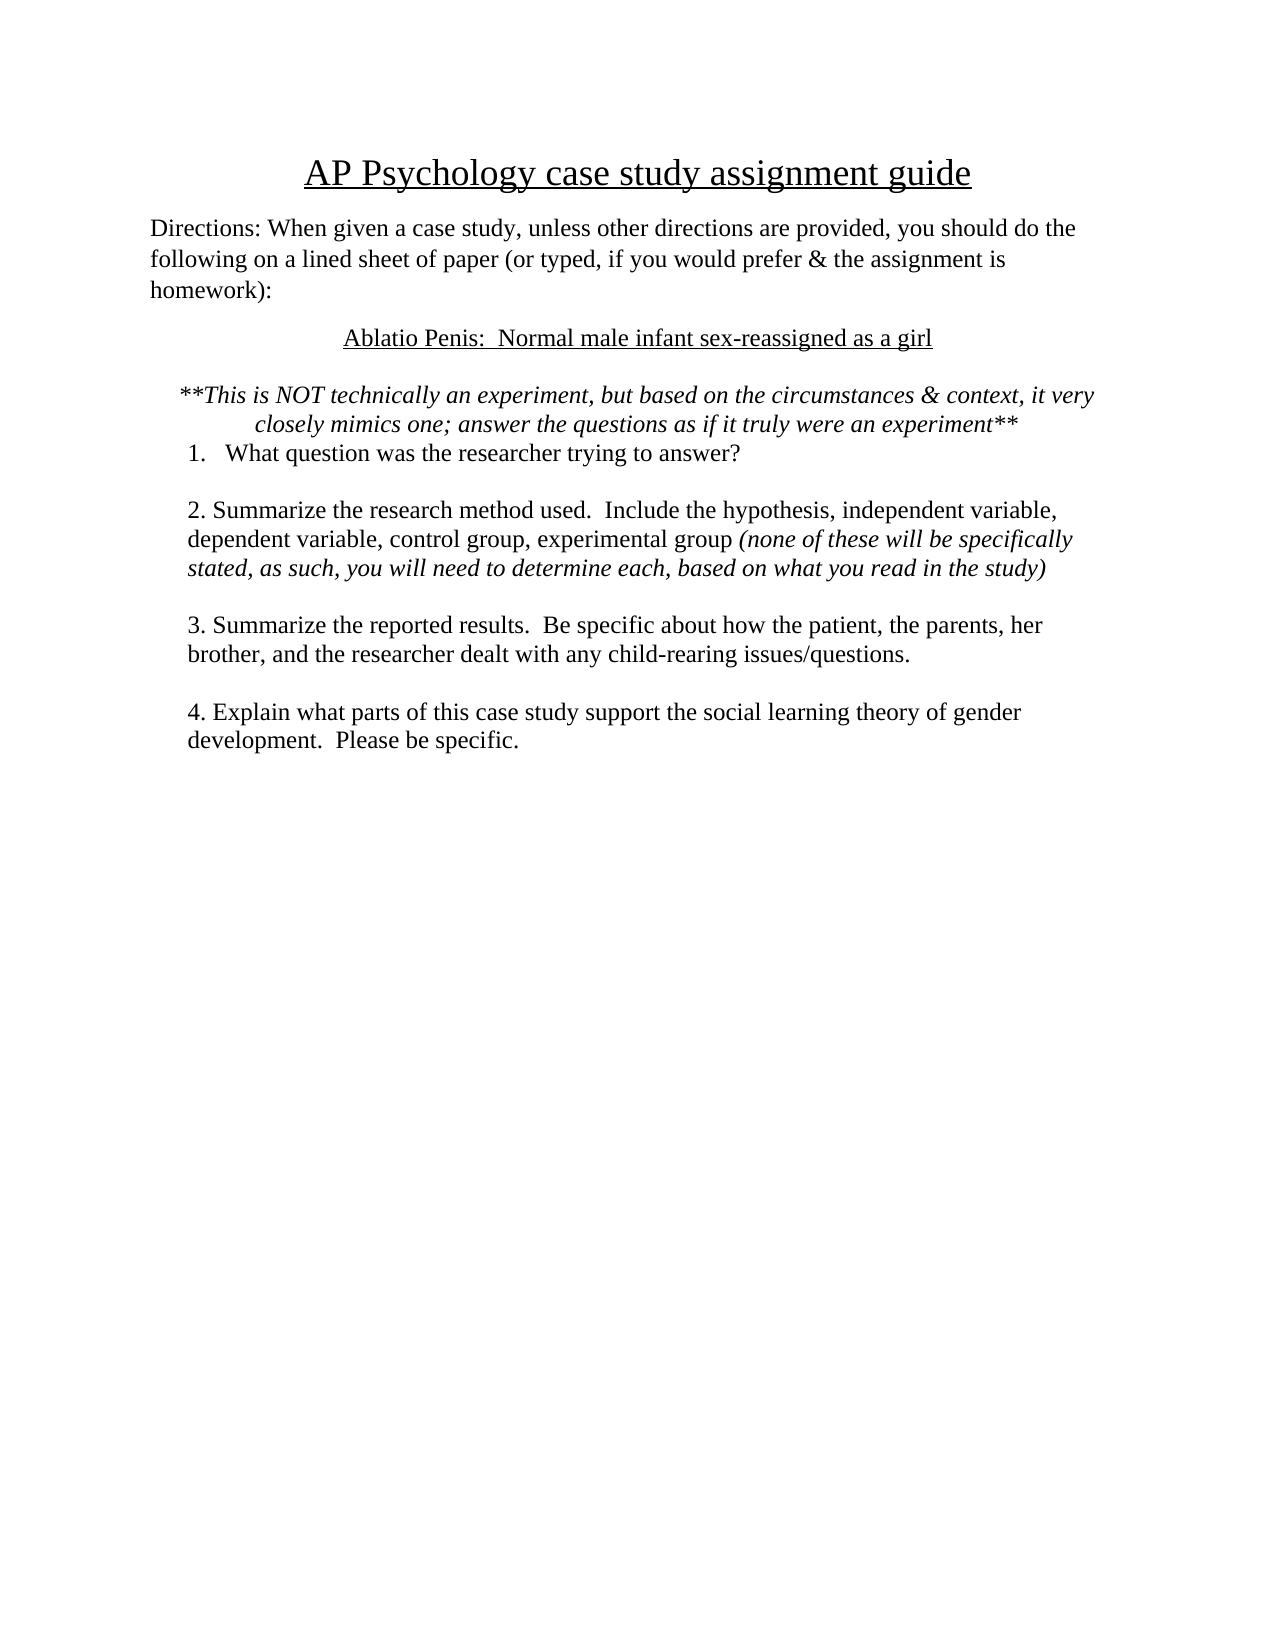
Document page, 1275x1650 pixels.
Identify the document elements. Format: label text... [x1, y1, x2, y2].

text AP Psychology case study assignment guide [150, 150, 1125, 193]
text Ablatio Penis: Normal male infant sex-reassigned as a girl [150, 323, 1125, 352]
text 2. Summarize the research method used. Include the hypothesis, independent variable, dependent variable, control group, experimental group (none of these will be specifically stated, as such, you will need to determine each, based on what you read in the study) [187, 496, 1125, 582]
list What question was the researcher trying to answer? [187, 438, 1125, 467]
text 3. Summarize the reported results. Be specific about how the patient, the parents, her brother, and the researcher dealt with any child-rearing issues/questions. [187, 611, 1125, 668]
text **This is NOT technically an experiment, but based on the circumstances & context, it very closely mimics one; answer the questions as if it truly were an experiment** [150, 381, 1125, 438]
text Directions: When given a case study, unless other directions are provided, you should do the following on a lined sheet of paper (or typed, if you would prefer & the assignment is homework): [150, 213, 1125, 304]
text 4. Explain what parts of this case study support the social learning theory of gender development. Please be specific. [187, 697, 1125, 754]
